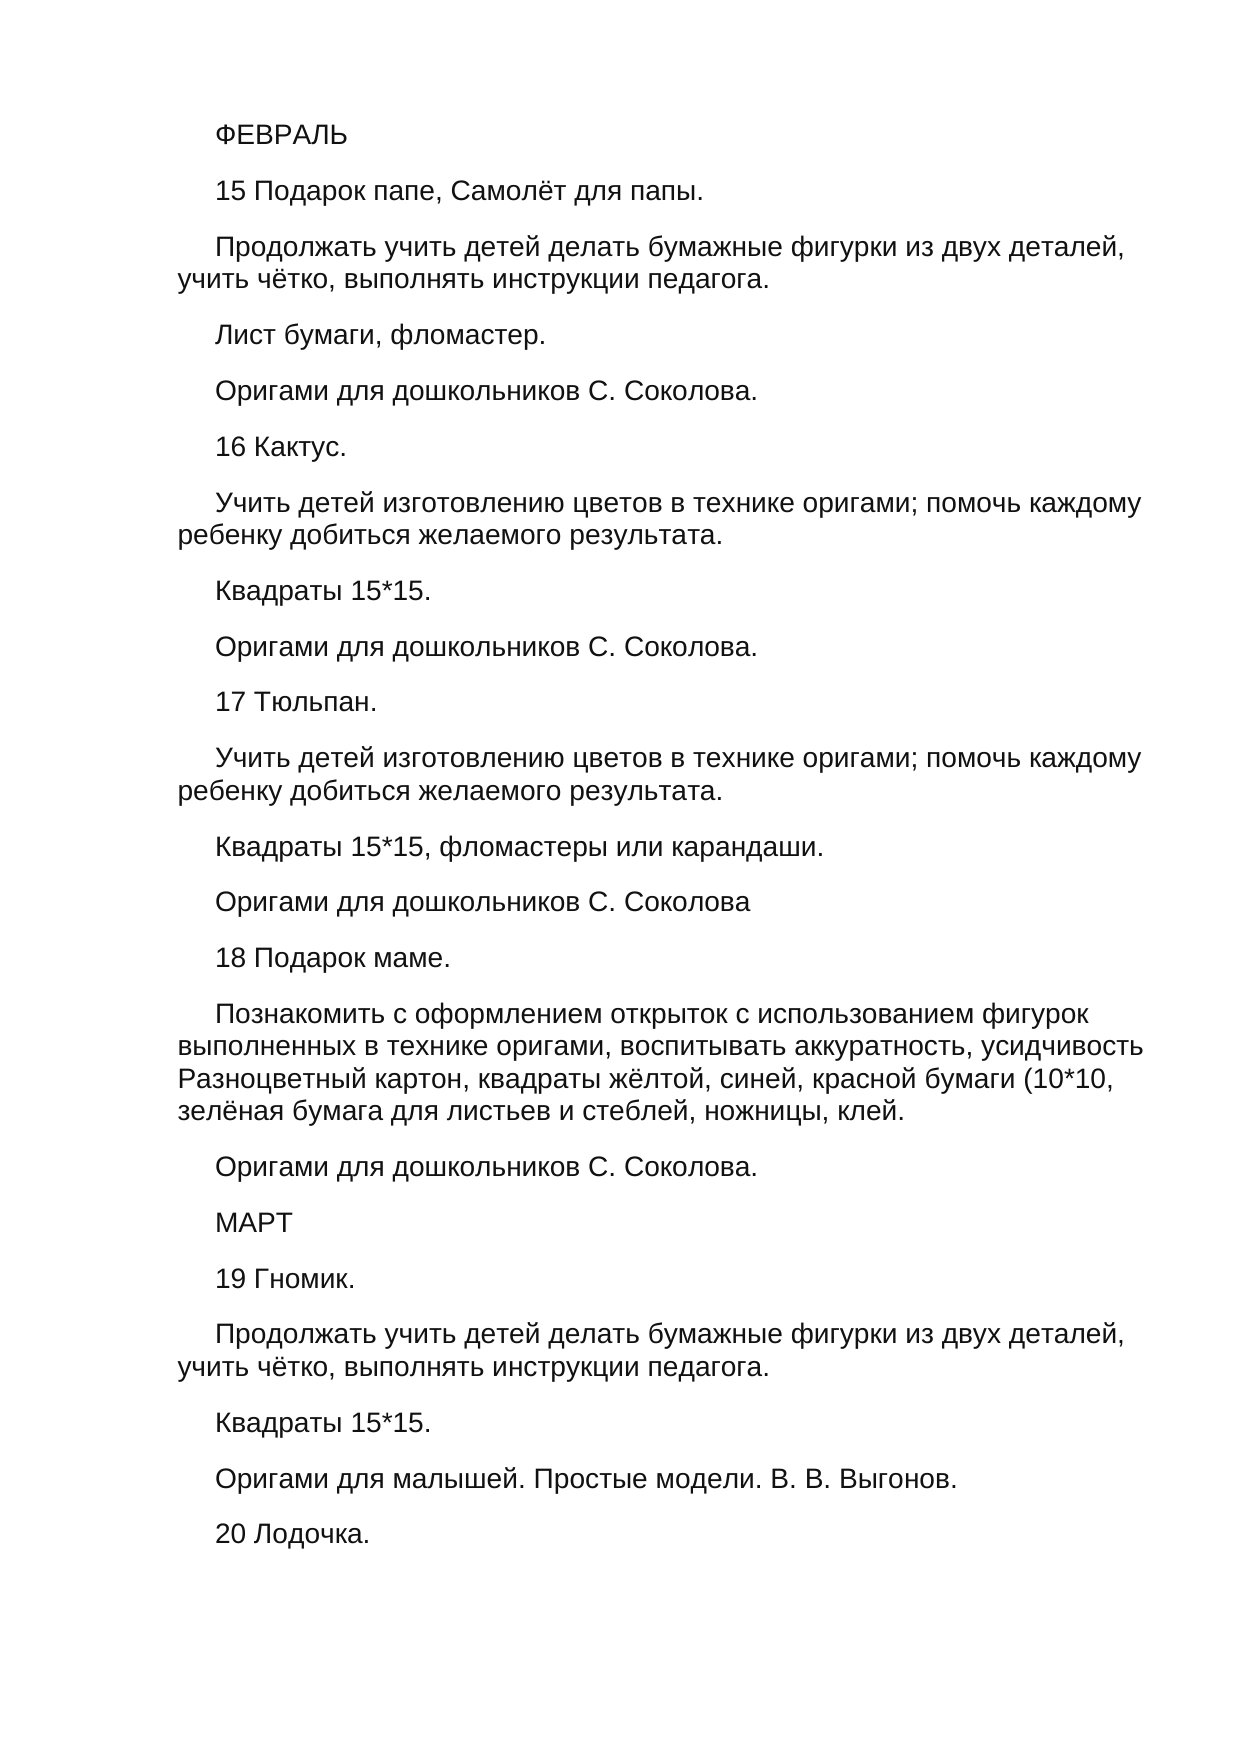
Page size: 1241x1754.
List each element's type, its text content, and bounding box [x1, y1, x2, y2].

text 19 Гномик. [177, 1262, 1152, 1294]
text 20 Лодочка. [177, 1517, 1152, 1550]
text Оригами для малышей. Простые модели. В. В. Выгонов. [177, 1462, 1152, 1494]
text Познакомить с оформлением открыток с использованием фигурок выполненных в технике оригами, воспитывать аккуратность, усидчивость Разноцветный картон, квадраты жёлтой, синей, красной бумаги (10*10, зелёная бумага для листьев и стеблей, ножницы, клей. [177, 997, 1152, 1127]
text Квадраты 15*15. [177, 1406, 1152, 1438]
text Продолжать учить детей делать бумажные фигурки из двух деталей, учить чётко, выполнять инструкции педагога. [177, 230, 1152, 294]
text Квадраты 15*15, фломастеры или карандаши. [177, 829, 1152, 862]
text Квадраты 15*15. [177, 574, 1152, 606]
text Оригами для дошкольников С. Соколова [177, 885, 1152, 918]
text Оригами для дошкольников С. Соколова. [177, 1150, 1152, 1182]
text 16 Кактус. [177, 430, 1152, 462]
text ФЕВРАЛЬ [177, 118, 1152, 151]
text Оригами для дошкольников С. Соколова. [177, 374, 1152, 406]
text Учить детей изготовлению цветов в технике оригами; помочь каждому ребенку добиться желаемого результата. [177, 741, 1152, 806]
text Оригами для дошкольников С. Соколова. [177, 629, 1152, 662]
text Лист бумаги, фломастер. [177, 318, 1152, 350]
text 17 Тюльпан. [177, 685, 1152, 718]
text 18 Подарок маме. [177, 941, 1152, 973]
text Продолжать учить детей делать бумажные фигурки из двух деталей, учить чётко, выполнять инструкции педагога. [177, 1317, 1152, 1382]
text Учить детей изготовлению цветов в технике оригами; помочь каждому ребенку добиться желаемого результата. [177, 486, 1152, 550]
text 15 Подарок папе, Самолёт для папы. [177, 174, 1152, 206]
text МАРТ [177, 1206, 1152, 1238]
